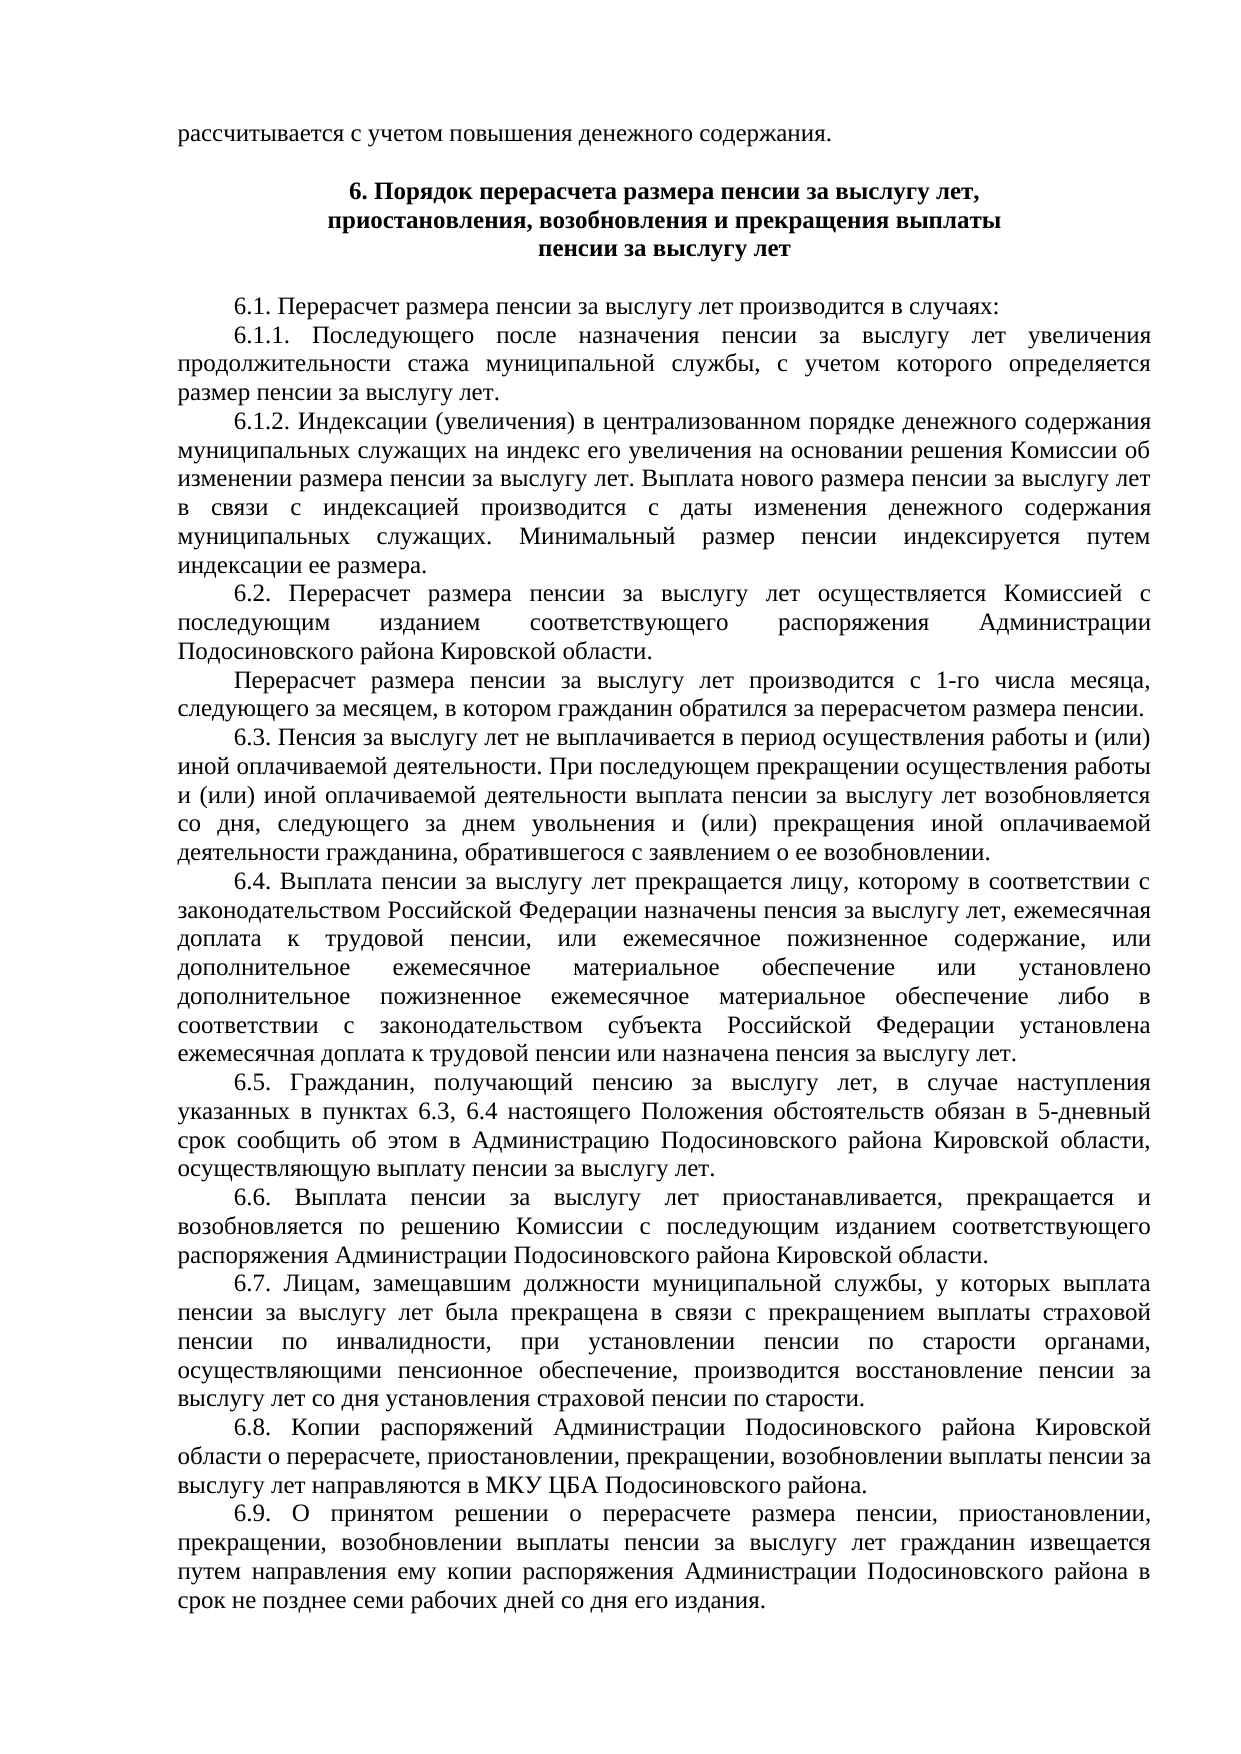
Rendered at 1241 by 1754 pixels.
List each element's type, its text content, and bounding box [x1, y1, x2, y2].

text 6.8. Копии распоряжений Администрации Подосиновского района Кировской области о перерасчете, приостановлении, прекращении, возобновлении выплаты пенсии за выслугу лет направляются в МКУ ЦБА Подосиновского района. [177, 1412, 1152, 1498]
text 6.6. Выплата пенсии за выслугу лет приостанавливается, прекращается и возобновляется по решению Комиссии с последующим изданием соответствующего распоряжения Администрации Подосиновского района Кировской области. [177, 1182, 1152, 1268]
text 6.1. Перерасчет размера пенсии за выслугу лет производится в случаях: [177, 291, 1152, 320]
text 6.1.1. Последующего после назначения пенсии за выслугу лет увеличения продолжительности стажа муниципальной службы, с учетом которого определяется размер пенсии за выслугу лет. [177, 320, 1152, 406]
text 6.7. Лицам, замещавшим должности муниципальной службы, у которых выплата пенсии за выслугу лет была прекращена в связи с прекращением выплаты страховой пенсии по инвалидности, при установлении пенсии по старости органами, осуществляющими пенсионное обеспечение, производится восстановление пенсии за выслугу лет со дня установления страховой пенсии по старости. [177, 1268, 1152, 1412]
title 6. Порядок перерасчета размера пенсии за выслугу лет, [177, 176, 1152, 205]
text Перерасчет размера пенсии за выслугу лет производится с 1-го числа месяца, следующего за месяцем, в котором гражданин обратился за перерасчетом размера пенсии. [177, 665, 1152, 722]
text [177, 118, 1152, 147]
title пенсии за выслугу лет [177, 233, 1152, 262]
text 6.9. О принятом решении о перерасчете размера пенсии, приостановлении, прекращении, возобновлении выплаты пенсии за выслугу лет гражданин извещается путем направления ему копии распоряжения Администрации Подосиновского района в срок не позднее семи рабочих дней со дня его издания. [177, 1498, 1152, 1613]
text 6.3. Пенсия за выслугу лет не выплачивается в период осуществления работы и (или) иной оплачиваемой деятельности. При последующем прекращении осуществления работы и (или) иной оплачиваемой деятельности выплата пенсии за выслугу лет возобновляется со дня, следующего за днем увольнения и (или) прекращения иной оплачиваемой деятельности гражданина, обратившегося с заявлением о ее возобновлении. [177, 722, 1152, 866]
text 6.4. Выплата пенсии за выслугу лет прекращается лицу, которому в соответствии с законодательством Российской Федерации назначены пенсия за выслугу лет, ежемесячная доплата к трудовой пенсии, или ежемесячное пожизненное содержание, или дополнительное ежемесячное материальное обеспечение или установлено дополнительное пожизненное ежемесячное материальное обеспечение либо в соответствии с законодательством субъекта Российской Федерации установлена ежемесячная доплата к трудовой пенсии или назначена пенсия за выслугу лет. [177, 866, 1152, 1067]
title приостановления, возобновления и прекращения выплаты [177, 205, 1152, 233]
text 6.1.2. Индексации (увеличения) в централизованном порядке денежного содержания муниципальных служащих на индекс его увеличения на основании решения Комиссии об изменении размера пенсии за выслугу лет. Выплата нового размера пенсии за выслугу лет в связи с индексацией производится с даты изменения денежного содержания муниципальных служащих. Минимальный размер пенсии индексируется путем индексации ее размера. [177, 406, 1152, 578]
text 6.5. Гражданин, получающий пенсию за выслугу лет, в случае наступления указанных в пунктах 6.3, 6.4 настоящего Положения обстоятельств обязан в 5-дневный срок сообщить об этом в Администрацию Подосиновского района Кировской области, осуществляющую выплату пенсии за выслугу лет. [177, 1067, 1152, 1182]
text 6.2. Перерасчет размера пенсии за выслугу лет осуществляется Комиссией с последующим изданием соответствующего распоряжения Администрации Подосиновского района Кировской области. [177, 578, 1152, 665]
